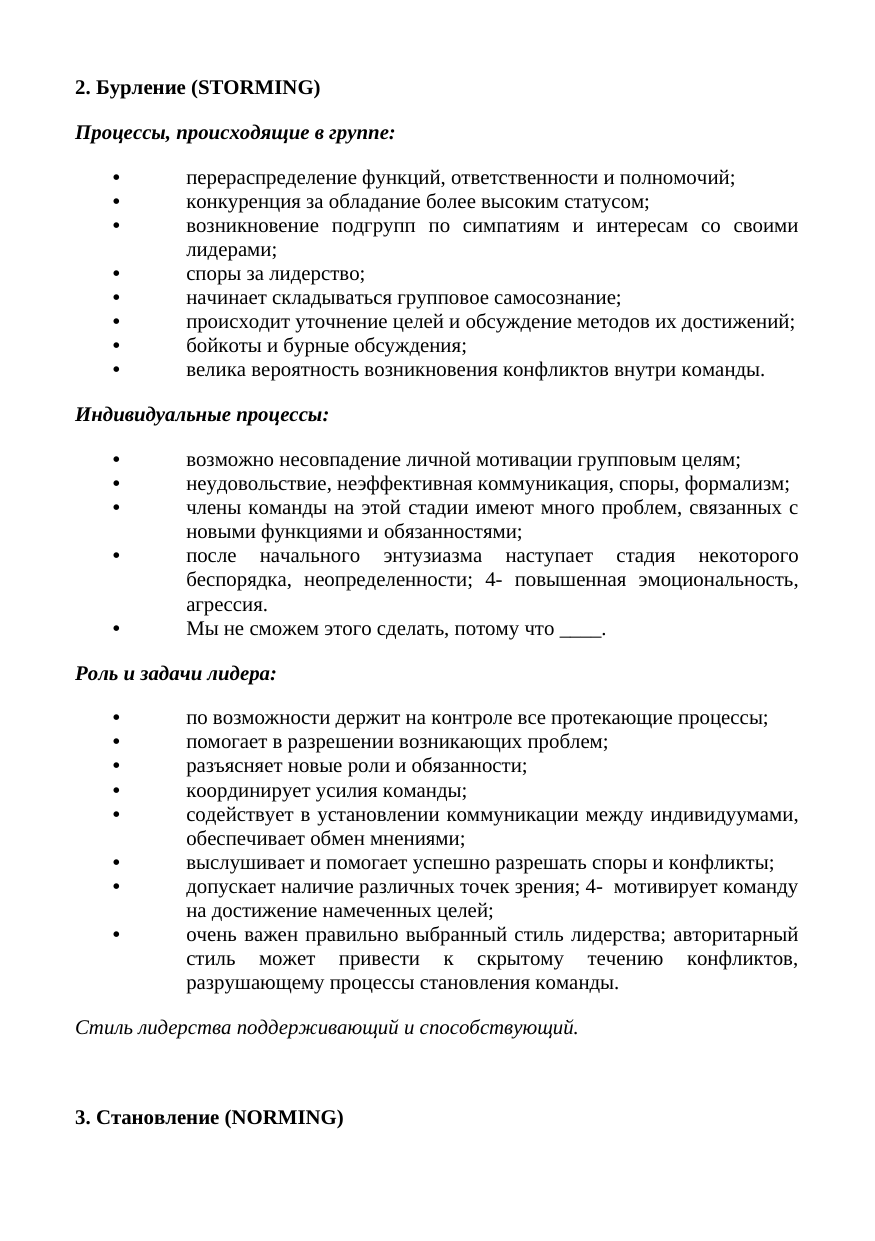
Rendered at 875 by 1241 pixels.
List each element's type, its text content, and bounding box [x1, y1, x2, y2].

list возникновение подгрупп по симпатиям и интересам со своими лидерами; [112, 213, 799, 261]
list содействует в установлении коммуникации между индивидуумами, обеспечивает обмен мнениями; [112, 802, 799, 850]
text Стиль лидерства поддерживающий и способствующий. [75, 1015, 799, 1039]
text Роль и задачи лидера: [75, 660, 799, 684]
text Процессы, происходящие в группе: [75, 120, 799, 144]
list конкуренция за обладание более высоким статусом; [112, 189, 799, 213]
list Мы не сможем этого сделать, потому что ____. [112, 616, 799, 639]
list велика вероятность возникновения конфликтов внутри команды. [112, 357, 799, 381]
list споры за лидерство; [112, 261, 799, 285]
list выслушивает и помогает успешно разрешать споры и конфликты; [112, 850, 799, 874]
list происходит уточнение целей и обсуждение методов их достижений; [112, 309, 799, 333]
list начинает складываться групповое самосознание; [112, 285, 799, 309]
list очень важен правильно выбранный стиль лидерства; авторитарный стиль может привести к скрытому течению конфликтов, разрушающему процессы становления команды. [112, 922, 799, 994]
list координирует усилия команды; [112, 777, 799, 802]
list после начального энтузиазма наступает стадия некоторого беспорядка, неопределенности; 4- повышенная эмоциональность, агрессия. [112, 543, 799, 616]
text Индивидуальные процессы: [75, 402, 799, 426]
list неудовольствие, неэффективная коммуникация, споры, формализм; [112, 471, 799, 495]
text 3. Становление (NORMING) [75, 1105, 799, 1129]
list помогает в разрешении возникающих проблем; [112, 729, 799, 753]
list допускает наличие различных точек зрения; 4- мотивирует команду на достижение намеченных целей; [112, 874, 799, 922]
list по возможности держит на контроле все протекающие процессы; [112, 705, 799, 729]
text 2. Бурление (STORMING) [75, 75, 799, 99]
list бойкоты и бурные обсуждения; [112, 333, 799, 357]
list разъясняет новые роли и обязанности; [112, 753, 799, 777]
list члены команды на этой стадии имеют много проблем, связанных с новыми функциями и обязанностями; [112, 495, 799, 543]
list возможно несовпадение личной мотивации групповым целям; [112, 447, 799, 471]
list перераспределение функций, ответственности и полномочий; [112, 165, 799, 189]
